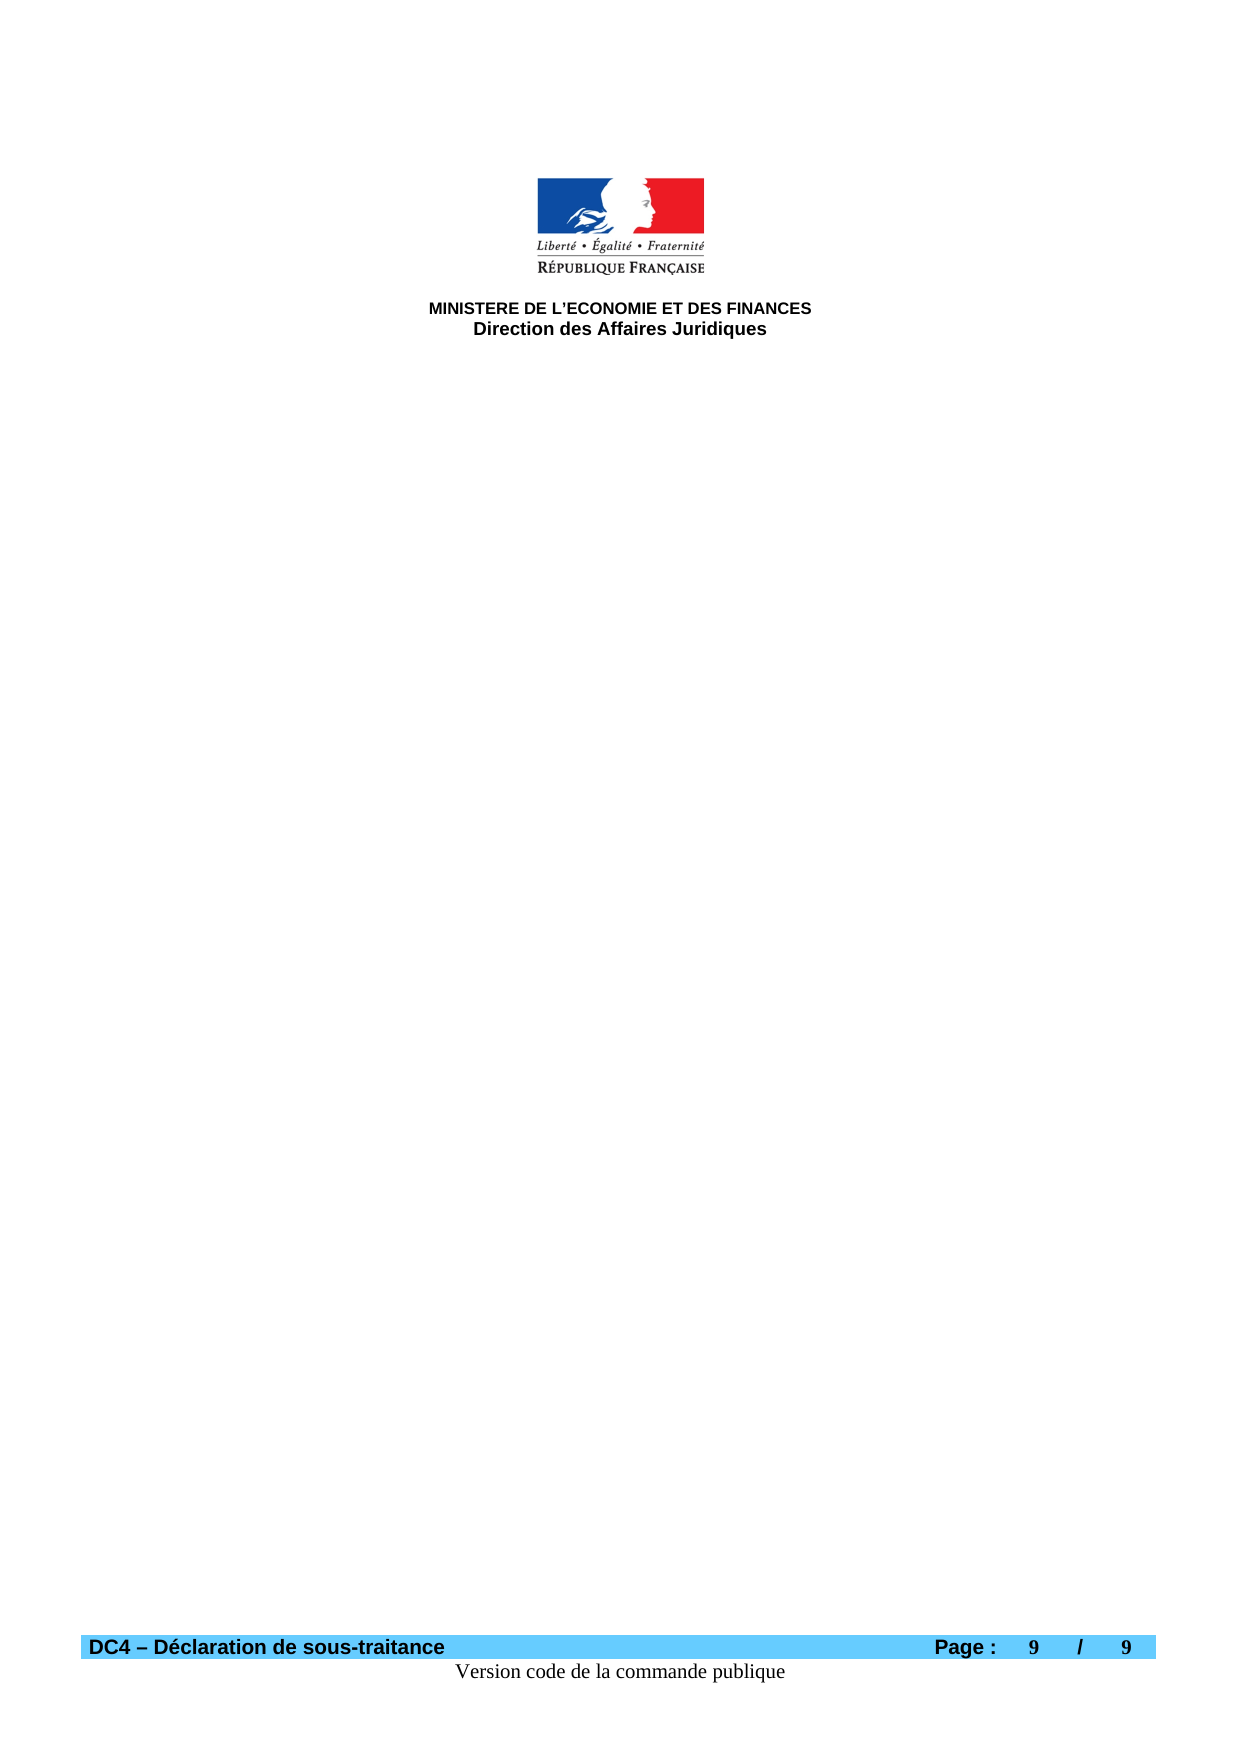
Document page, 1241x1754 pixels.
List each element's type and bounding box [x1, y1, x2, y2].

picture [536, 177, 705, 275]
